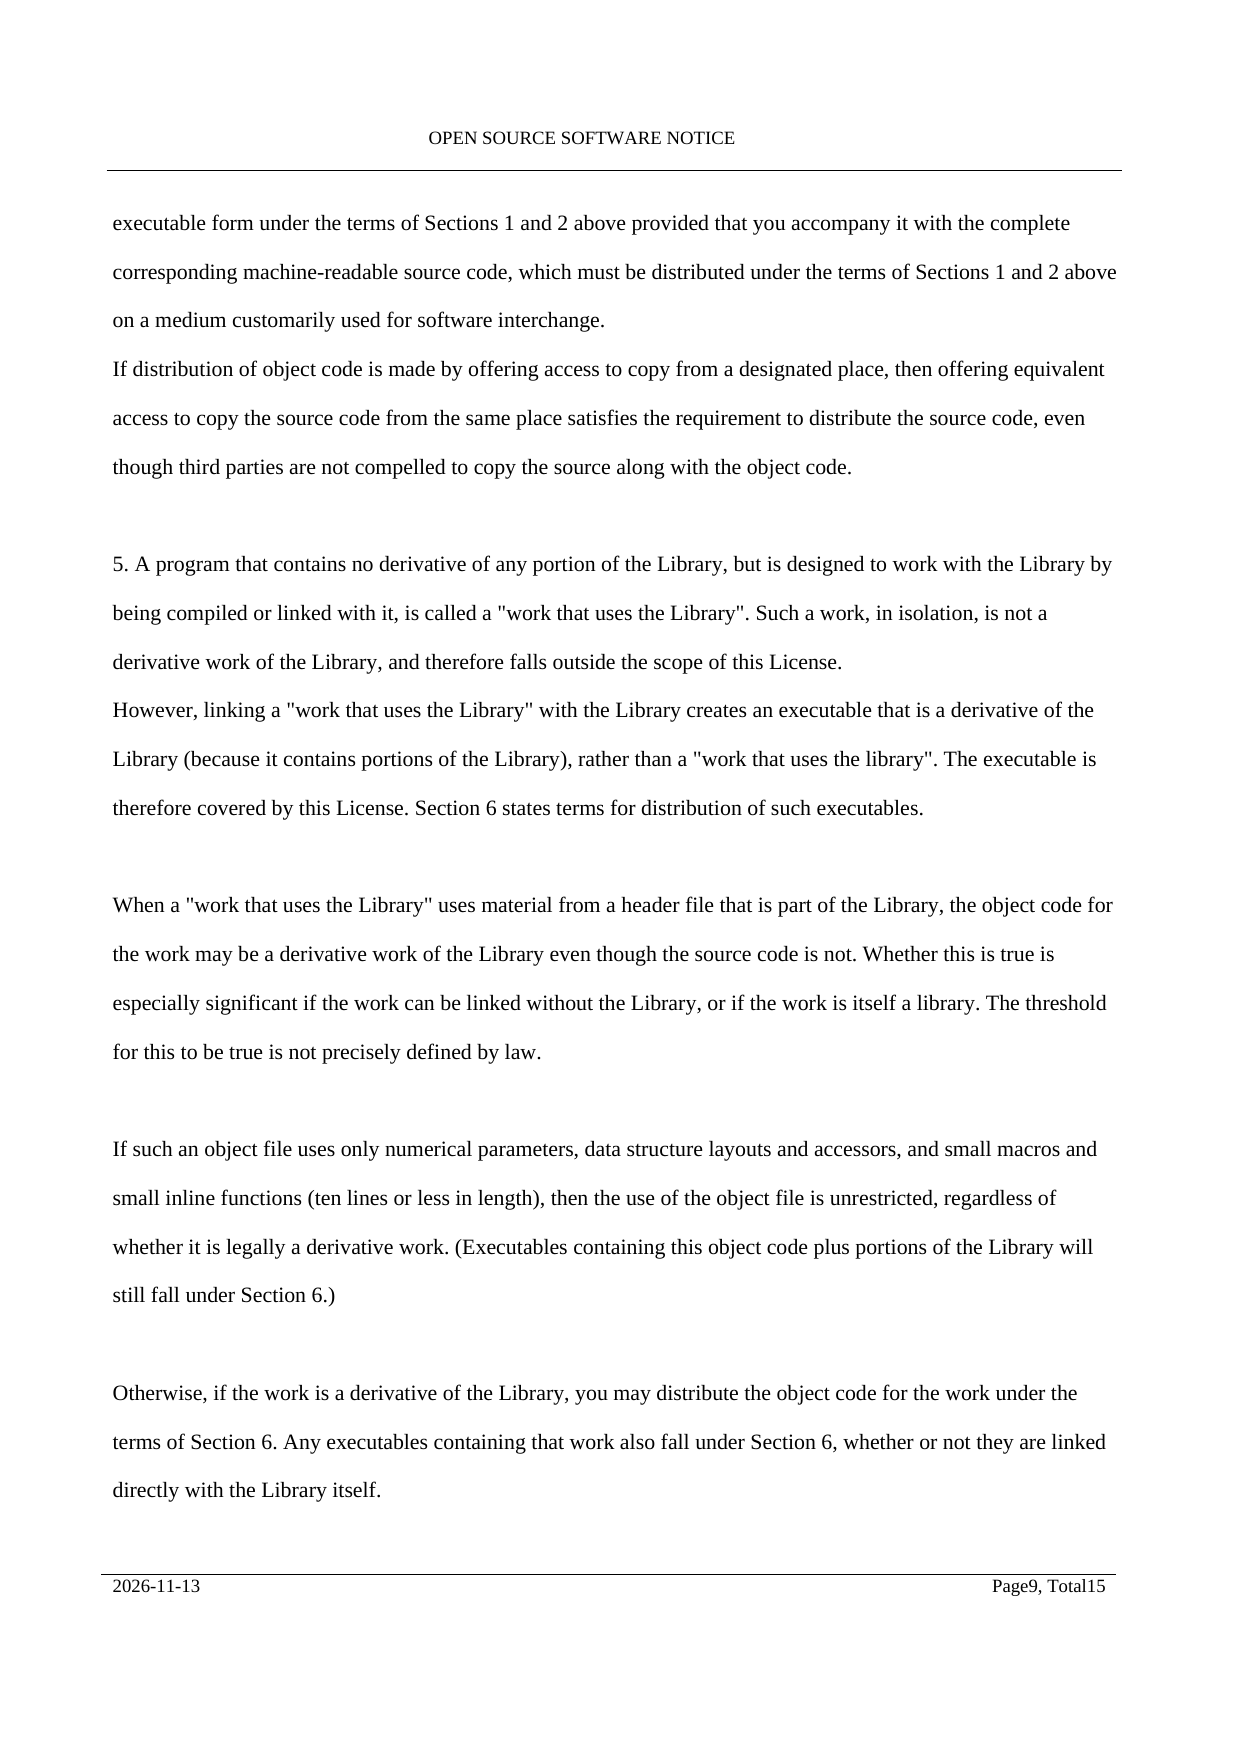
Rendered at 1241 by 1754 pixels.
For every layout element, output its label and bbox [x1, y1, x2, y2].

text [112, 206, 1128, 1506]
